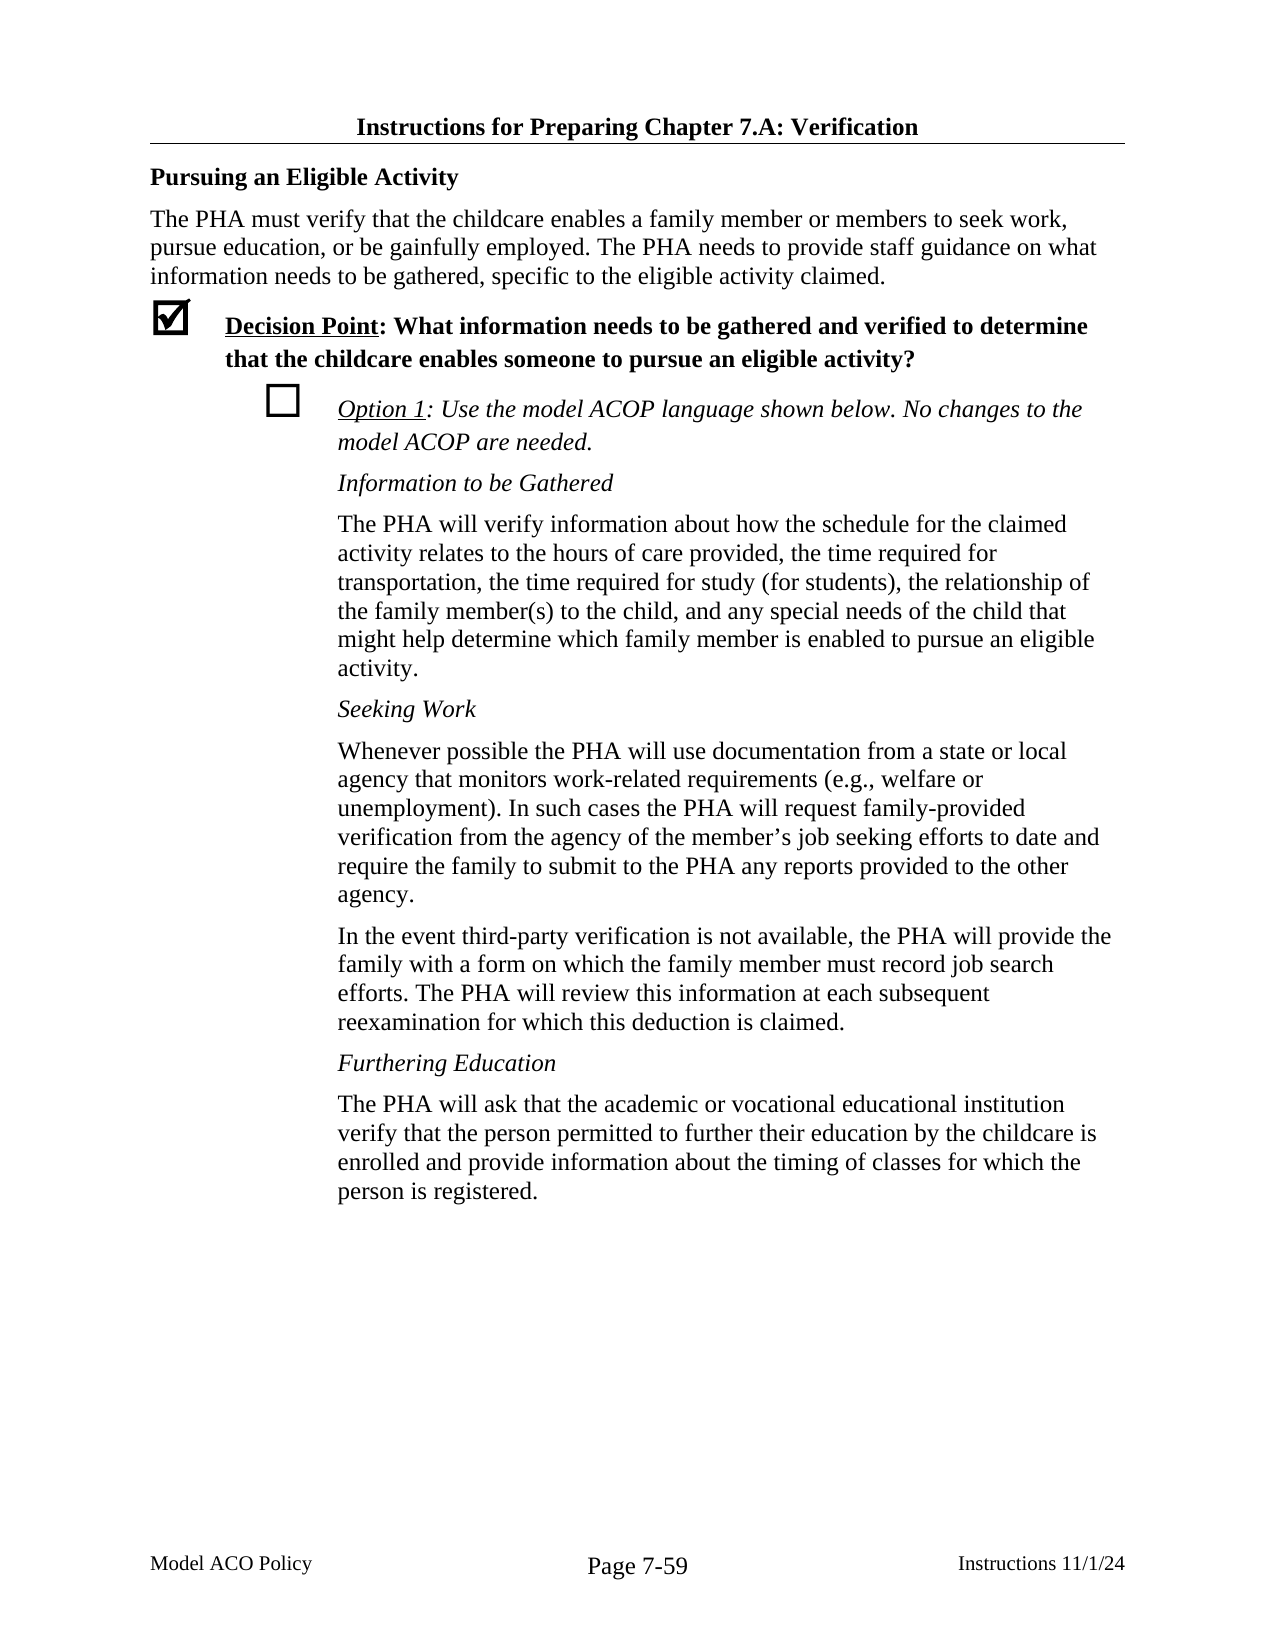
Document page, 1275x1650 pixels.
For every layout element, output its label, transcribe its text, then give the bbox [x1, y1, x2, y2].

text Furthering Education [337, 1048, 1125, 1077]
text The PHA must verify that the childcare enables a family member or members to seek work, pursue education, or be gainfully employed. The PHA needs to provide staff guidance on what information needs to be gathered, specific to the eligible activity claimed. [150, 204, 1125, 290]
text Decision Point: What information needs to be gathered and verified to determine that the childcare enables someone to pursue an eligible activity? [150, 302, 1125, 373]
text The PHA will ask that the academic or vocational educational institution verify that the person permitted to further their education by the childcare is enrolled and provide information about the timing of classes for which the person is registered. [337, 1089, 1125, 1204]
text In the event third-party verification is not available, the PHA will provide the family with a form on which the family member must record job search efforts. The PHA will review this information at each subsequent reexamination for which this deduction is claimed. [337, 921, 1125, 1036]
text Information to be Gathered [337, 468, 1125, 497]
text Whenever possible the PHA will use documentation from a state or local agency that monitors work-related requirements (e.g., welfare or unemployment). In such cases the PHA will request family-provided verification from the agency of the member’s job seeking efforts to date and require the family to submit to the PHA any reports provided to the other agency. [337, 736, 1125, 908]
text The PHA will verify information about how the schedule for the claimed activity relates to the hours of care provided, the time required for transportation, the time required for study (for students), the relationship of the family member(s) to the child, and any special needs of the child that might help determine which family member is enabled to pursue an eligible activity. [337, 509, 1125, 682]
text Seeking Work [337, 694, 1125, 723]
text Pursuing an Eligible Activity [150, 162, 1125, 191]
text Option 1: Use the model ACOP language shown below. No changes to the model ACOP are needed. [262, 385, 1125, 456]
